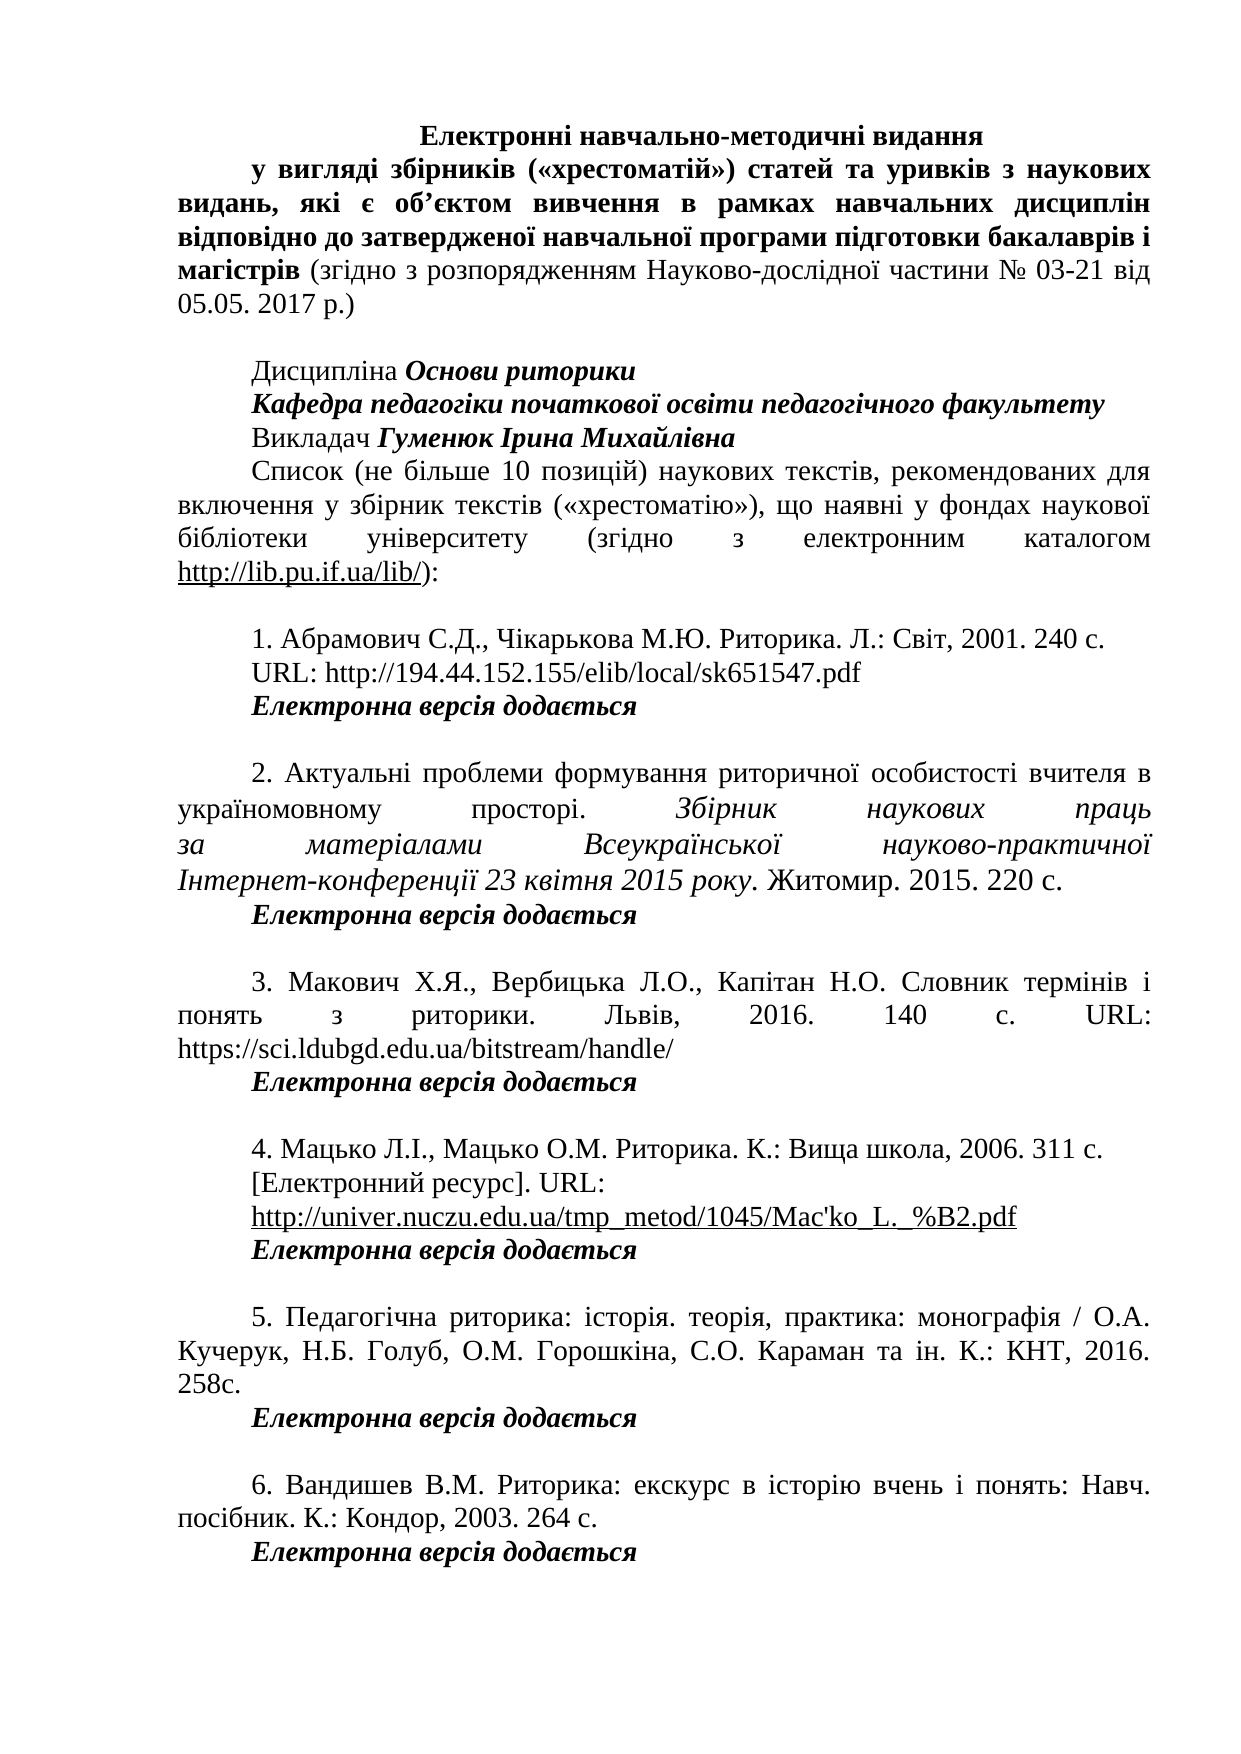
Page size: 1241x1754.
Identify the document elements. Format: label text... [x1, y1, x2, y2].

text Викладач Гуменюк Ірина Mихайлівна [177, 420, 1152, 453]
text 4. Мацько Л.І., Мацько О.М. Риторика. К.: Вища школа, 2006. 311 с. [177, 1132, 1152, 1165]
text Електронна версія додається [177, 897, 1152, 930]
text Дисципліна Основи риторики [177, 353, 1152, 386]
text 3. Макович Х.Я., Вербицька Л.О., Капітан Н.О. Словник термінів і понять з риторики. Львів, 2016. 140 с. URL: https://sci.ldubgd.edu.ua/bitstream/handle/ [177, 964, 1152, 1064]
text Електронна версія додається [177, 1400, 1152, 1433]
text Електронні навчально-методичні видання [177, 118, 1152, 152]
text URL: http://194.44.152.155/elib/local/sk651547.pdf [177, 655, 1152, 688]
text Електронна версія додається [177, 1232, 1152, 1266]
text 1. Абрамович С.Д., Чікарькова М.Ю. Риторика. Л.: Світ, 2001. 240 с. [177, 621, 1152, 655]
text Список (не більше 10 позицій) наукових текстів, рекомендованих для включення у збірник текстів («хрестоматію»), що наявні у фондах наукової бібліотеки університету (згідно з електронним каталогом http://lib.pu.if.ua/lib/): [177, 453, 1152, 588]
text http://univer.nuczu.edu.ua/tmp_metod/1045/Mac'ko_L._%B2.pdf [177, 1199, 1152, 1232]
text [Електронний ресурс]. URL: [177, 1165, 1152, 1199]
text 2. Актуальні проблеми формування риторичної особистості вчителя в україномовному просторі. Збірник наукових праць за матеріалами Всеукраїнської науково-практичної Інтернет-конференції 23 квітня 2015 року. Житомир. 2015. 220 с. [177, 755, 1152, 897]
text Електронна версія додається [177, 1064, 1152, 1098]
text Електронна версія додається [177, 1534, 1152, 1568]
text Електронна версія додається [177, 688, 1152, 722]
text Кафедра педагогіки початкової освіти педагогічного факультету [177, 386, 1152, 420]
text 6. Вандишев В.М. Риторика: екскурс в історію вчень і понять: Навч. посібник. К.: Кондор, 2003. 264 с. [177, 1467, 1152, 1534]
text у вигляді збірників («хрестоматій») статей та уривків з наукових видань, які є об’єктом вивчення в рамках навчальних дисциплін відповідно до затвердженої навчальної програми підготовки бакалаврів і магістрів (згідно з розпорядженням Науково-дослідної частини № 03-21 від 05.05. 2017 р.) [177, 152, 1152, 319]
text 5. Педагогічна риторика: історія. теорія, практика: монографія / О.А. Кучерук, Н.Б. Голуб, О.М. Горошкіна, С.О. Караман та ін. К.: КНТ, 2016. 258с. [177, 1299, 1152, 1400]
